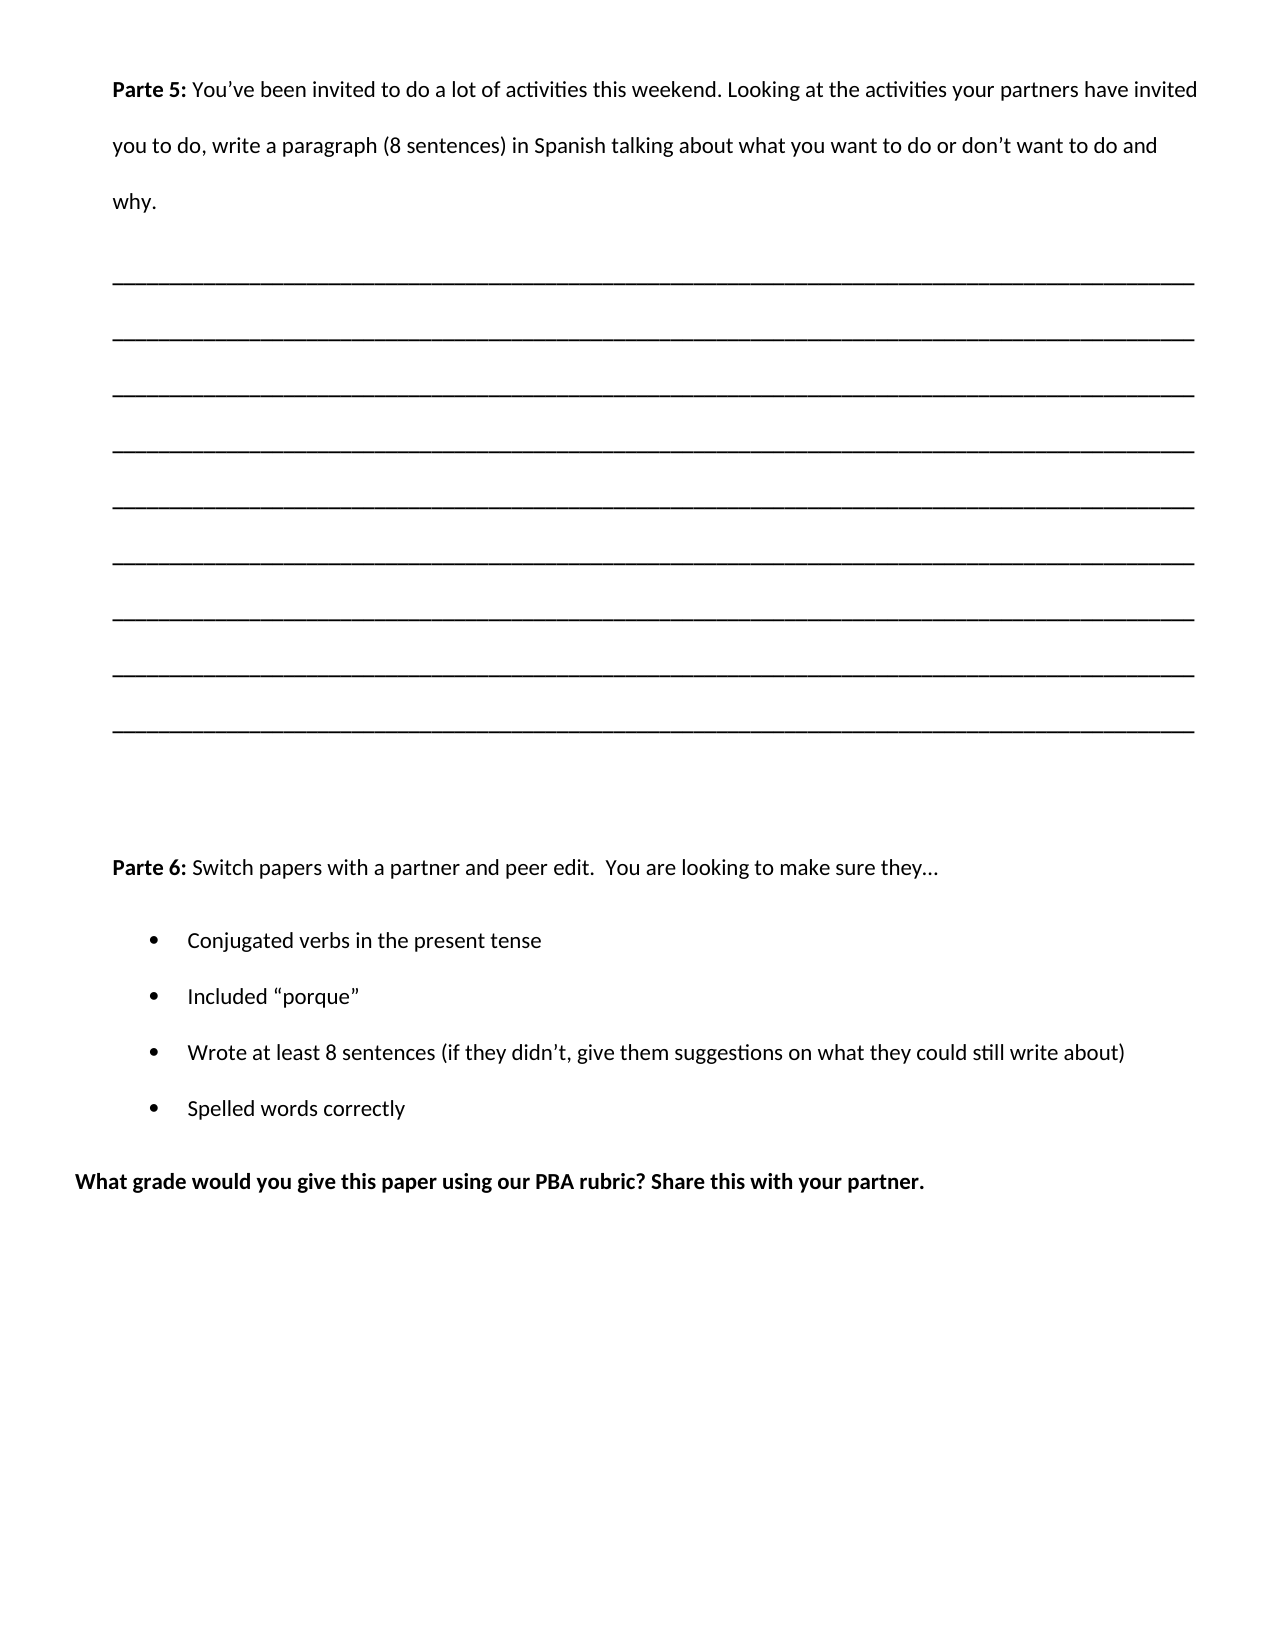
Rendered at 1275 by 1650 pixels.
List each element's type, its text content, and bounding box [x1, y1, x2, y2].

list Included “porque” [150, 982, 1200, 1010]
text _______________________________________________________________________________________________________________________________________________________________________________________________________________________________________________________________________________________________________________________________________________________________________________________________________________________________________________________________________________________________________________________________________________________________________________________________________________________________________________________________________________________________________________________________________________________________________________________________________________________________________________________________________________________ [112, 260, 1200, 736]
text What grade would you give this paper using our PBA rubric? Share this with your partner. [75, 1167, 1200, 1195]
list Conjugated verbs in the present tense [150, 926, 1200, 954]
text Parte 6: Switch papers with a partner and peer edit. You are looking to make sure they… [112, 853, 1200, 882]
list Wrote at least 8 sentences (if they didn’t, give them suggestions on what they could still write about) [150, 1038, 1200, 1066]
list Spelled words correctly [150, 1094, 1200, 1122]
text Parte 5: You’ve been invited to do a lot of activities this weekend. Looking at the activities your partners have invited you to do, write a paragraph (8 sentences) in Spanish talking about what you want to do or don’t want to do and why. [112, 75, 1200, 215]
